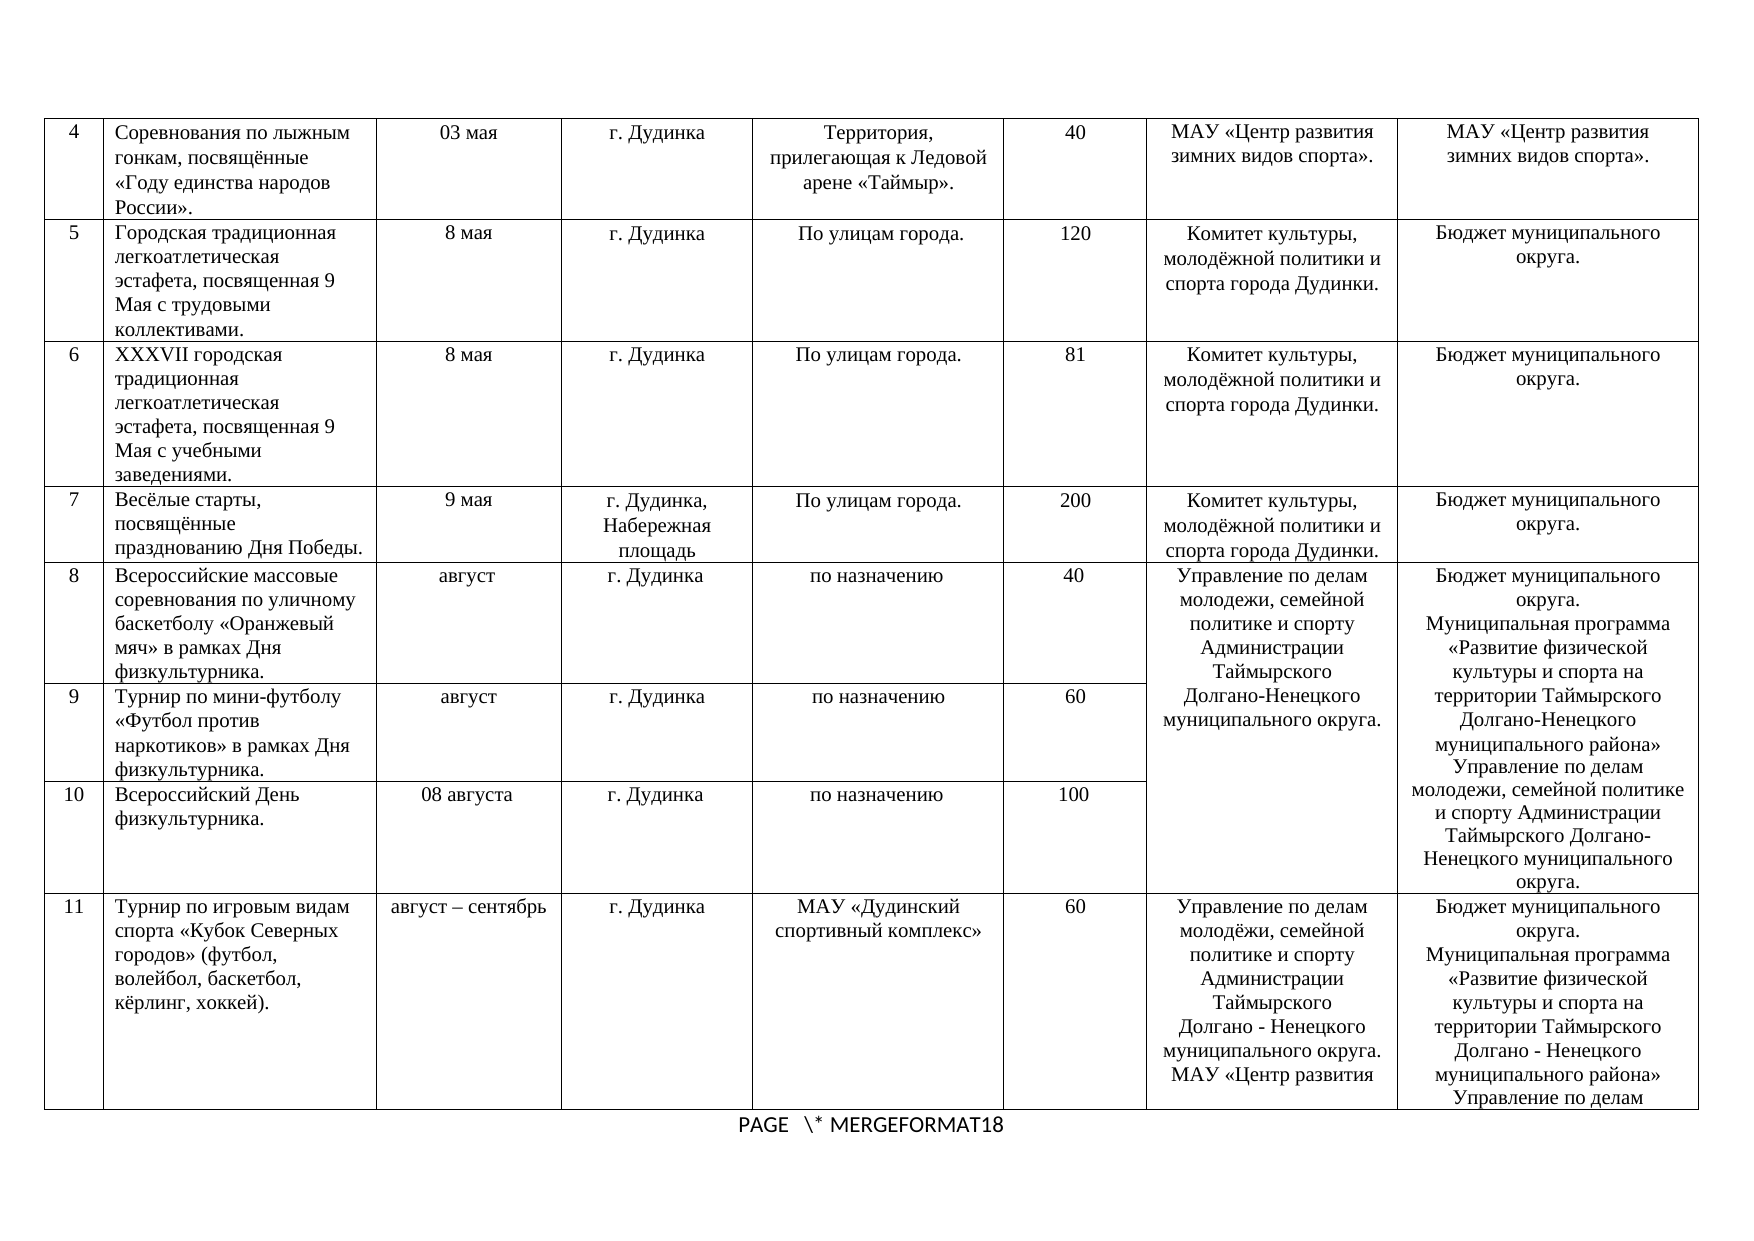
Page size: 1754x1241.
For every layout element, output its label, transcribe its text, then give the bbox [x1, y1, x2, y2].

table_cell Турнир по мини-футболу «Футбол против наркотиков» в рамках Дня физкультурника. [104, 684, 376, 781]
table_cell 8 мая [377, 220, 561, 341]
table_cell 60 [1004, 684, 1146, 781]
table_cell Всероссийский День физкультурника. [104, 782, 376, 893]
table_cell 5 [45, 220, 103, 341]
table_cell Соревнования по лыжным гонкам, посвящённые «Году единства народов России». [104, 119, 376, 219]
table_cell Городская традиционная легкоатлетическая эстафета, посвященная 9 Мая с трудовыми коллективами. [104, 220, 376, 341]
table_cell Бюджет муниципального округа. Муниципальная программа «Развитие физической культуры и спорта на территории Таймырского Долгано-Ненецкого муниципального района» Управление по делам молодежи, семейной политике и спорту Администрации Таймырского Долгано-Ненецкого муниципального округа. [1398, 563, 1698, 893]
table_cell г. Дудинка [562, 119, 752, 219]
table_cell 03 мая [377, 119, 561, 219]
table_cell по назначению [753, 684, 1003, 781]
table_cell 8 [45, 563, 103, 683]
table_cell 9 [45, 684, 103, 781]
table_cell Комитет культуры, молодёжной политики и спорта города Дудинки. [1147, 342, 1397, 486]
table_cell Комитет культуры, молодёжной политики и спорта города Дудинки. [1147, 220, 1397, 341]
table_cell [104, 894, 376, 1109]
table_cell Управление по делам молодежи, семейной политике и спорту Администрации Таймырского Долгано-Ненецкого муниципального округа. [1147, 563, 1397, 893]
table_cell август [377, 684, 561, 781]
table_cell 200 [1004, 487, 1146, 562]
table_cell XXXVII городская традиционная легкоатлетическая эстафета, посвященная 9 Мая с учебными заведениями. [104, 342, 376, 486]
table_cell Бюджет муниципального округа. [1398, 342, 1698, 486]
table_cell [1398, 894, 1698, 1109]
table_cell по назначению [753, 563, 1003, 683]
table_cell г. Дудинка [562, 563, 752, 683]
table_cell По улицам города. [753, 487, 1003, 562]
table_cell 6 [45, 342, 103, 486]
table_cell 40 [1004, 563, 1146, 683]
table_cell 11 [45, 894, 103, 1109]
table_cell г. Дудинка, Набережная площадь [562, 487, 752, 562]
table_cell 120 [1004, 220, 1146, 341]
table_cell По улицам города. [753, 342, 1003, 486]
table_cell МАУ «Центр развития зимних видов спорта». [1398, 119, 1698, 219]
table_cell МАУ «Центр развития зимних видов спорта». [1147, 119, 1397, 219]
table_cell 10 [45, 782, 103, 893]
table_cell 08 августа [377, 782, 561, 893]
table_cell 81 [1004, 342, 1146, 486]
table_cell Территория, прилегающая к Ледовой арене «Таймыр». [753, 119, 1003, 219]
table_cell 8 мая [377, 342, 561, 486]
table_cell По улицам города. [753, 220, 1003, 341]
table_cell г. Дудинка [562, 342, 752, 486]
table_cell Весёлые старты, посвящённые празднованию Дня Победы. [104, 487, 376, 562]
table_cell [753, 894, 1003, 1109]
table_cell Комитет культуры, молодёжной политики и спорта города Дудинки. [1147, 487, 1397, 562]
table_cell 40 [1004, 119, 1146, 219]
table_cell г. Дудинка [562, 220, 752, 341]
table_cell август [377, 563, 561, 683]
table_cell Всероссийские массовые соревнования по уличному баскетболу «Оранжевый мяч» в рамках Дня физкультурника. [104, 563, 376, 683]
table_cell август – сентябрь [377, 894, 561, 1109]
table_cell Бюджет муниципального округа. [1398, 220, 1698, 341]
table_cell г. Дудинка [562, 894, 752, 1109]
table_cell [1147, 894, 1397, 1109]
table_cell 60 [1004, 894, 1146, 1109]
table_cell по назначению [753, 782, 1003, 893]
table_cell Бюджет муниципального округа. [1398, 487, 1698, 562]
table_cell 9 мая [377, 487, 561, 562]
table_cell г. Дудинка [562, 782, 752, 893]
table_cell 7 [45, 487, 103, 562]
table_cell г. Дудинка [562, 684, 752, 781]
table_cell 100 [1004, 782, 1146, 893]
table_cell 4 [45, 119, 103, 219]
